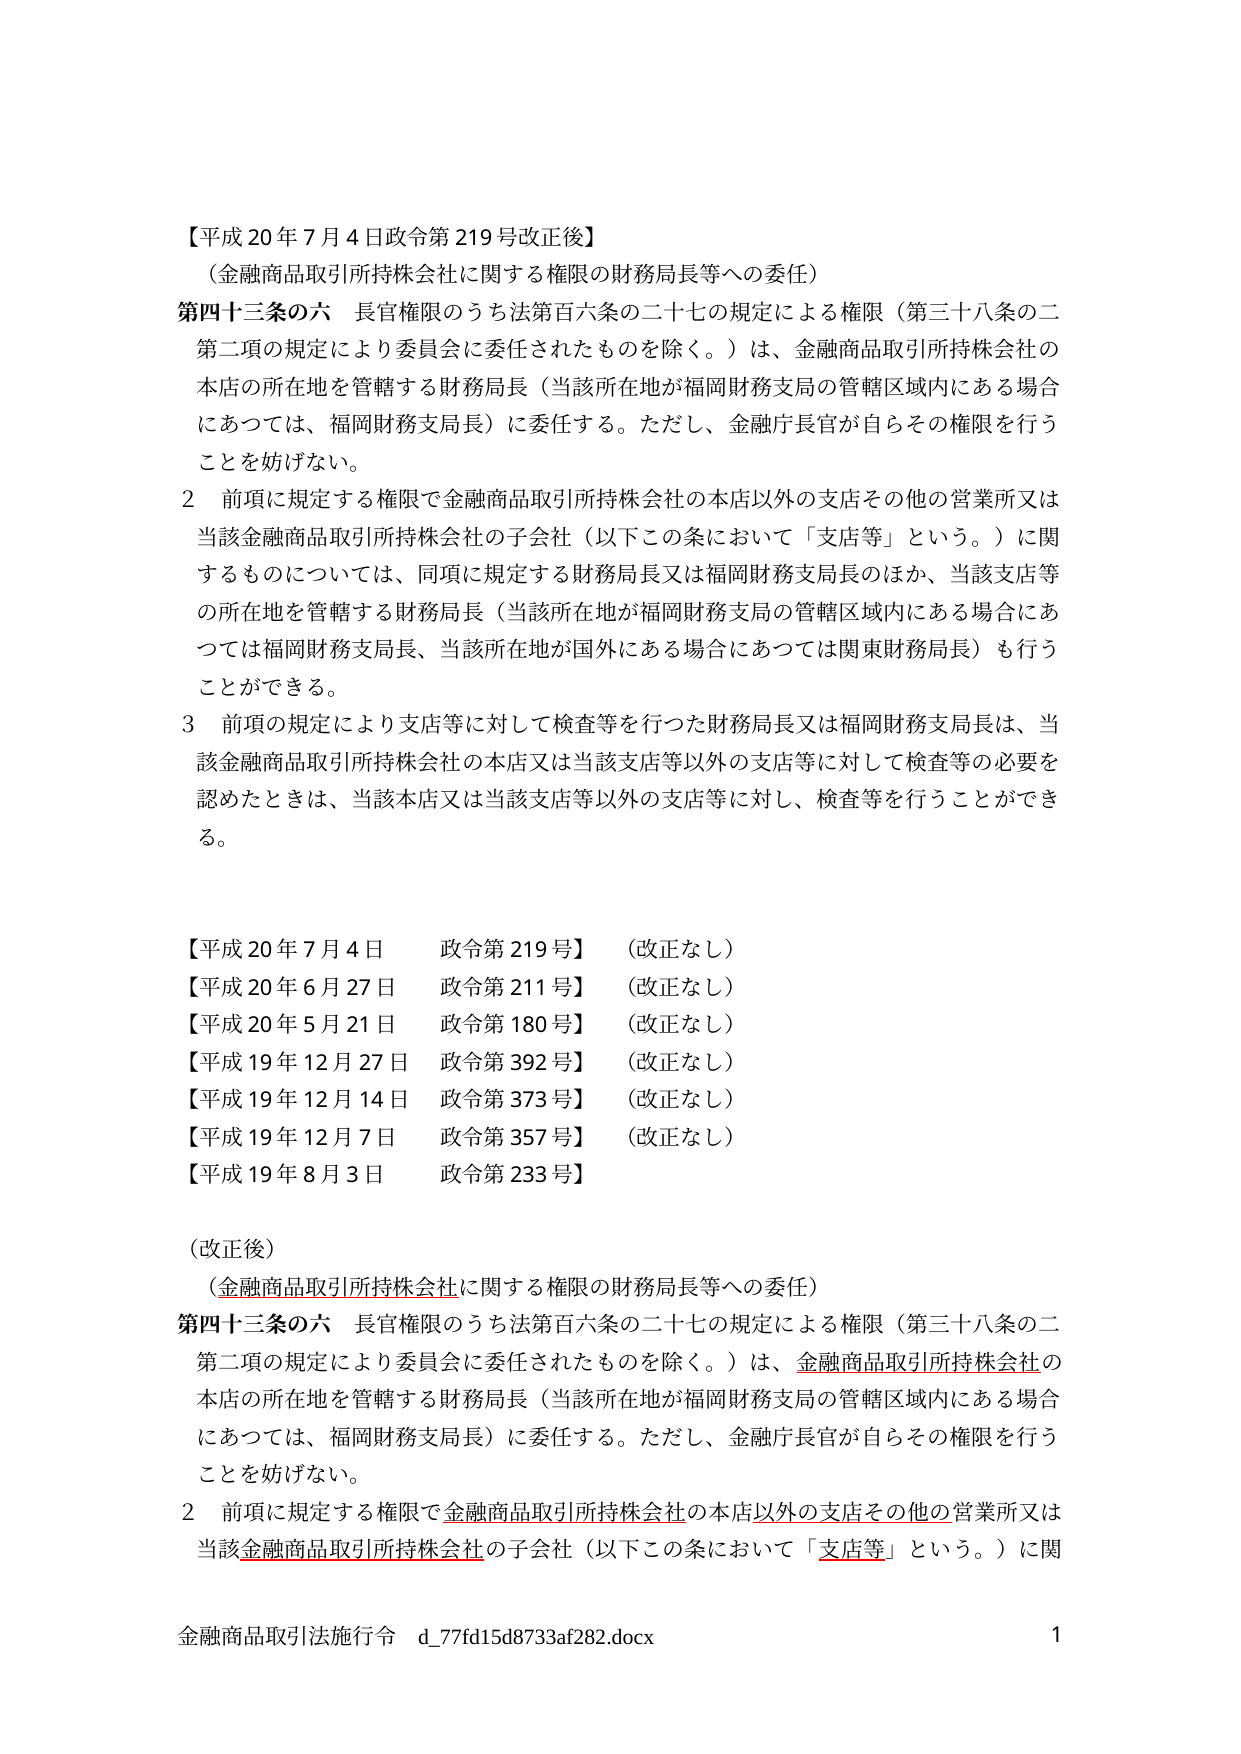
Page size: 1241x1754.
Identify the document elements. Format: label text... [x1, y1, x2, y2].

text 第四十三条の六 長官権限のうち法第百六条の二十七の規定による権限（第三十八条の二第二項の規定により委員会に委任されたものを除く。）は、金融商品取引所持株会社の本店の所在地を管轄する財務局長（当該所在地が福岡財務支局の管轄区域内にある場合にあつては、福岡財務支局長）に委任する。ただし、金融庁長官が自らその権限を行うことを妨げない。 [177, 292, 1063, 479]
text 【平成20年5月21日 政令第180号】 （改正なし） [177, 1004, 1063, 1042]
text 【平成19年12月7日 政令第357号】 （改正なし） [177, 1117, 1063, 1154]
text 第四十三条の六 長官権限のうち法第百六条の二十七の規定による権限（第三十八条の二第二項の規定により委員会に委任されたものを除く。）は、金融商品取引所持株会社の本店の所在地を管轄する財務局長（当該所在地が福岡財務支局の管轄区域内にある場合にあつては、福岡財務支局長）に委任する。ただし、金融庁長官が自らその権限を行うことを妨げない。 [177, 1304, 1063, 1492]
text （金融商品取引所持株会社に関する権限の財務局長等への委任） [196, 254, 1063, 292]
text 【平成19年12月27日 政令第392号】 （改正なし） [177, 1042, 1063, 1079]
text （金融商品取引所持株会社に関する権限の財務局長等への委任） [196, 1267, 1063, 1304]
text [177, 1492, 1063, 1567]
text 【平成20年7月4日 政令第219号】 （改正なし） [177, 929, 1063, 967]
text 【平成19年8月3日 政令第233号】 [177, 1154, 1063, 1192]
text 【平成20年7月4日政令第219号改正後】 [177, 217, 1063, 254]
text 【平成20年6月27日 政令第211号】 （改正なし） [177, 967, 1063, 1004]
text ３ 前項の規定により支店等に対して検査等を行つた財務局長又は福岡財務支局長は、当該金融商品取引所持株会社の本店又は当該支店等以外の支店等に対して検査等の必要を認めたときは、当該本店又は当該支店等以外の支店等に対し、検査等を行うことができる。 [177, 704, 1063, 854]
text 【平成19年12月14日 政令第373号】 （改正なし） [177, 1079, 1063, 1117]
text （改正後） [177, 1229, 1063, 1267]
